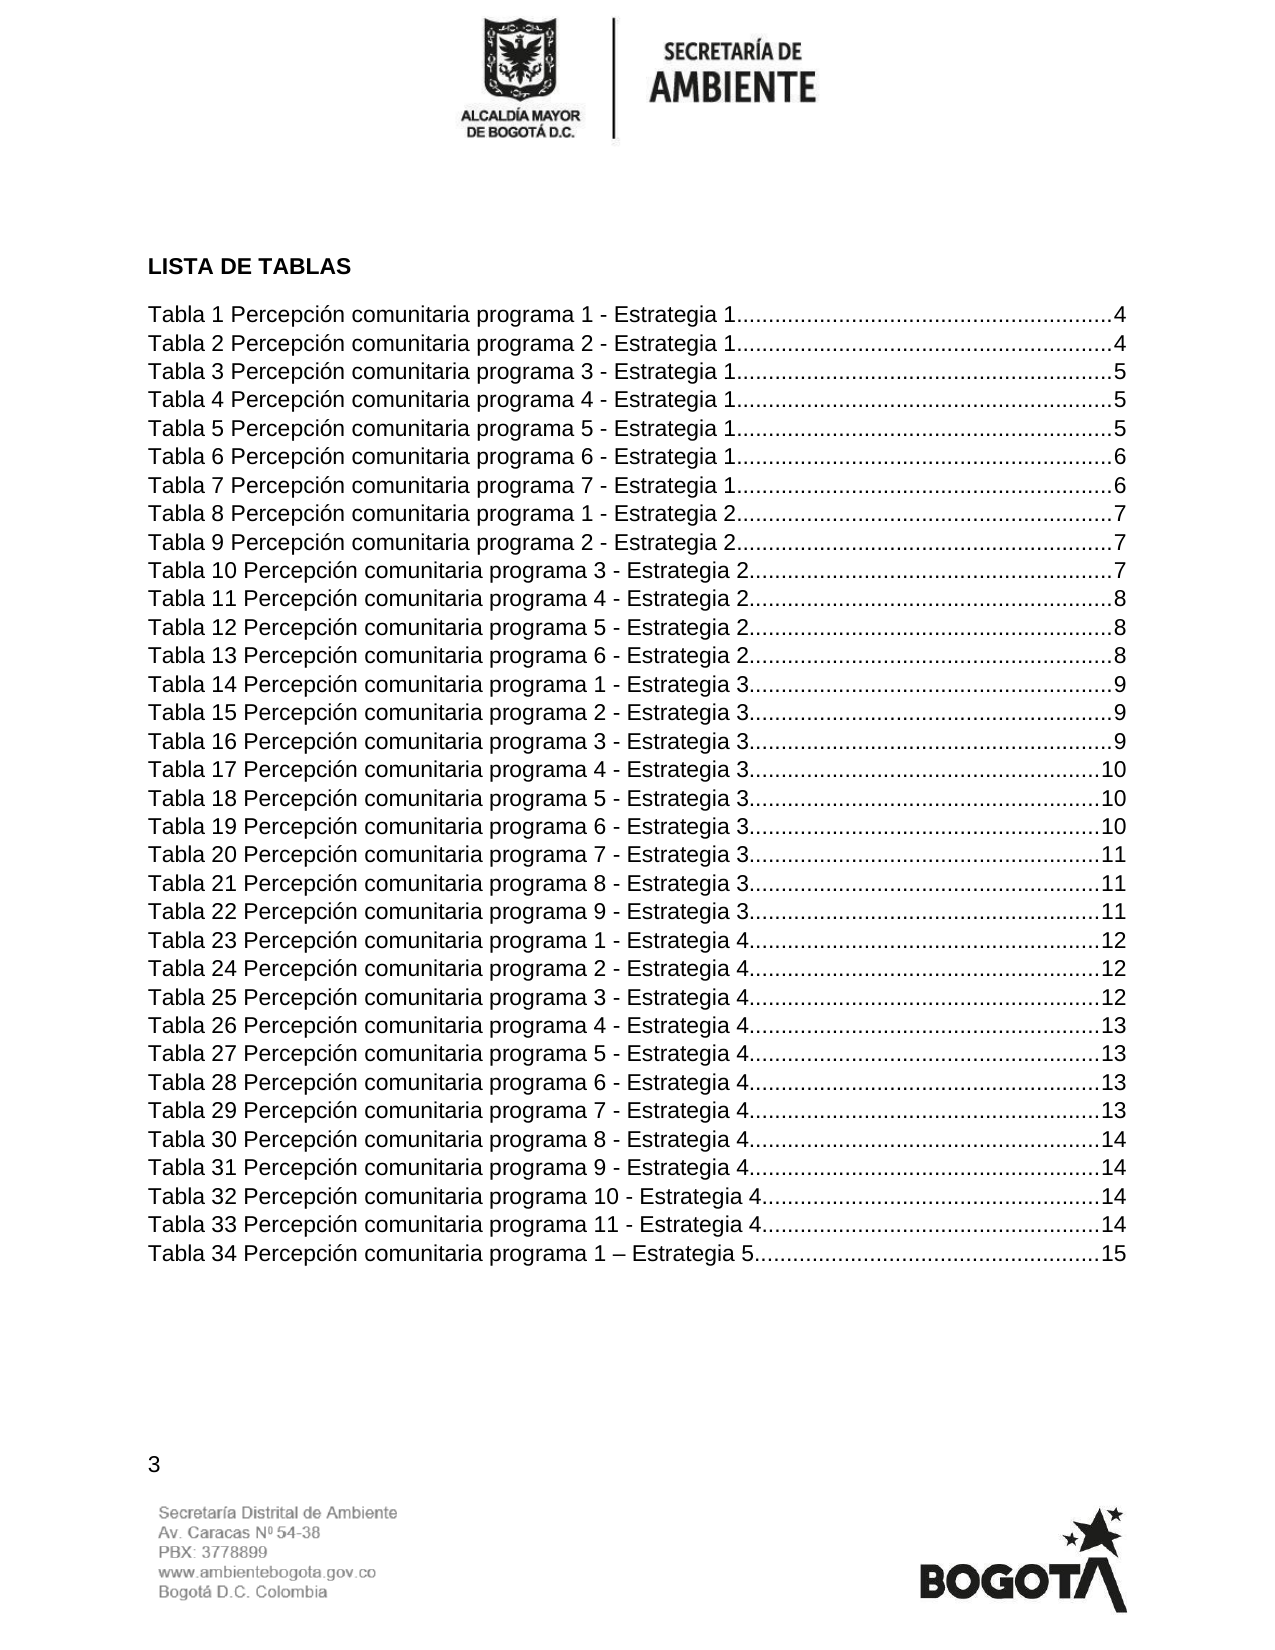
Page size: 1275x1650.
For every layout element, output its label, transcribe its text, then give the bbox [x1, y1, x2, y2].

text Tabla 14 Percepción comunitaria programa 1 - Estrategia 3 9 [148, 671, 1127, 697]
text Tabla 4 Percepción comunitaria programa 4 - Estrategia 1 5 [148, 386, 1127, 413]
text Tabla 27 Percepción comunitaria programa 5 - Estrategia 4 13 [148, 1040, 1127, 1067]
text Tabla 34 Percepción comunitaria programa 1 – Estrategia 5 15 [148, 1239, 1127, 1266]
text Tabla 23 Percepción comunitaria programa 1 - Estrategia 4 12 [148, 927, 1127, 953]
text Tabla 9 Percepción comunitaria programa 2 - Estrategia 2 7 [148, 528, 1127, 555]
text Tabla 20 Percepción comunitaria programa 7 - Estrategia 3 11 [148, 841, 1127, 868]
text Tabla 26 Percepción comunitaria programa 4 - Estrategia 4 13 [148, 1012, 1127, 1038]
picture [147, 1498, 418, 1611]
text Tabla 22 Percepción comunitaria programa 9 - Estrategia 3 11 [148, 898, 1127, 924]
text Tabla 12 Percepción comunitaria programa 5 - Estrategia 2 8 [148, 614, 1127, 640]
text Tabla 7 Percepción comunitaria programa 7 - Estrategia 1 6 [148, 472, 1127, 498]
text Tabla 8 Percepción comunitaria programa 1 - Estrategia 2 7 [148, 500, 1127, 526]
text Tabla 10 Percepción comunitaria programa 3 - Estrategia 2 7 [148, 557, 1127, 583]
text Tabla 32 Percepción comunitaria programa 10 - Estrategia 4 14 [148, 1183, 1127, 1209]
text Tabla 6 Percepción comunitaria programa 6 - Estrategia 1 6 [148, 443, 1127, 469]
text Tabla 18 Percepción comunitaria programa 5 - Estrategia 3 10 [148, 784, 1127, 811]
text Tabla 33 Percepción comunitaria programa 11 - Estrategia 4 14 [148, 1211, 1127, 1237]
text Tabla 24 Percepción comunitaria programa 2 - Estrategia 4 12 [148, 955, 1127, 981]
text Tabla 31 Percepción comunitaria programa 9 - Estrategia 4 14 [148, 1154, 1127, 1181]
text Tabla 5 Percepción comunitaria programa 5 - Estrategia 1 5 [148, 415, 1127, 441]
text Tabla 3 Percepción comunitaria programa 3 - Estrategia 1 5 [148, 358, 1127, 384]
text Tabla 25 Percepción comunitaria programa 3 - Estrategia 4 12 [148, 983, 1127, 1010]
text Tabla 13 Percepción comunitaria programa 6 - Estrategia 2 8 [148, 642, 1127, 669]
text Tabla 16 Percepción comunitaria programa 3 - Estrategia 3 9 [148, 728, 1127, 754]
picture [910, 1498, 1128, 1622]
text Tabla 2 Percepción comunitaria programa 2 - Estrategia 1 4 [148, 329, 1127, 356]
text Tabla 28 Percepción comunitaria programa 6 - Estrategia 4 13 [148, 1069, 1127, 1095]
text Tabla 1 Percepción comunitaria programa 1 - Estrategia 1 4 [148, 301, 1127, 327]
text Tabla 17 Percepción comunitaria programa 4 - Estrategia 3 10 [148, 756, 1127, 782]
text Tabla 21 Percepción comunitaria programa 8 - Estrategia 3 11 [148, 870, 1127, 896]
text Tabla 30 Percepción comunitaria programa 8 - Estrategia 4 14 [148, 1126, 1127, 1152]
text Tabla 15 Percepción comunitaria programa 2 - Estrategia 3 9 [148, 699, 1127, 726]
text Tabla 19 Percepción comunitaria programa 6 - Estrategia 3 10 [148, 813, 1127, 839]
picture [422, 9, 854, 148]
text LISTA DE TABLAS [148, 253, 1127, 279]
text Tabla 11 Percepción comunitaria programa 4 - Estrategia 2 8 [148, 585, 1127, 612]
text Tabla 29 Percepción comunitaria programa 7 - Estrategia 4 13 [148, 1097, 1127, 1124]
